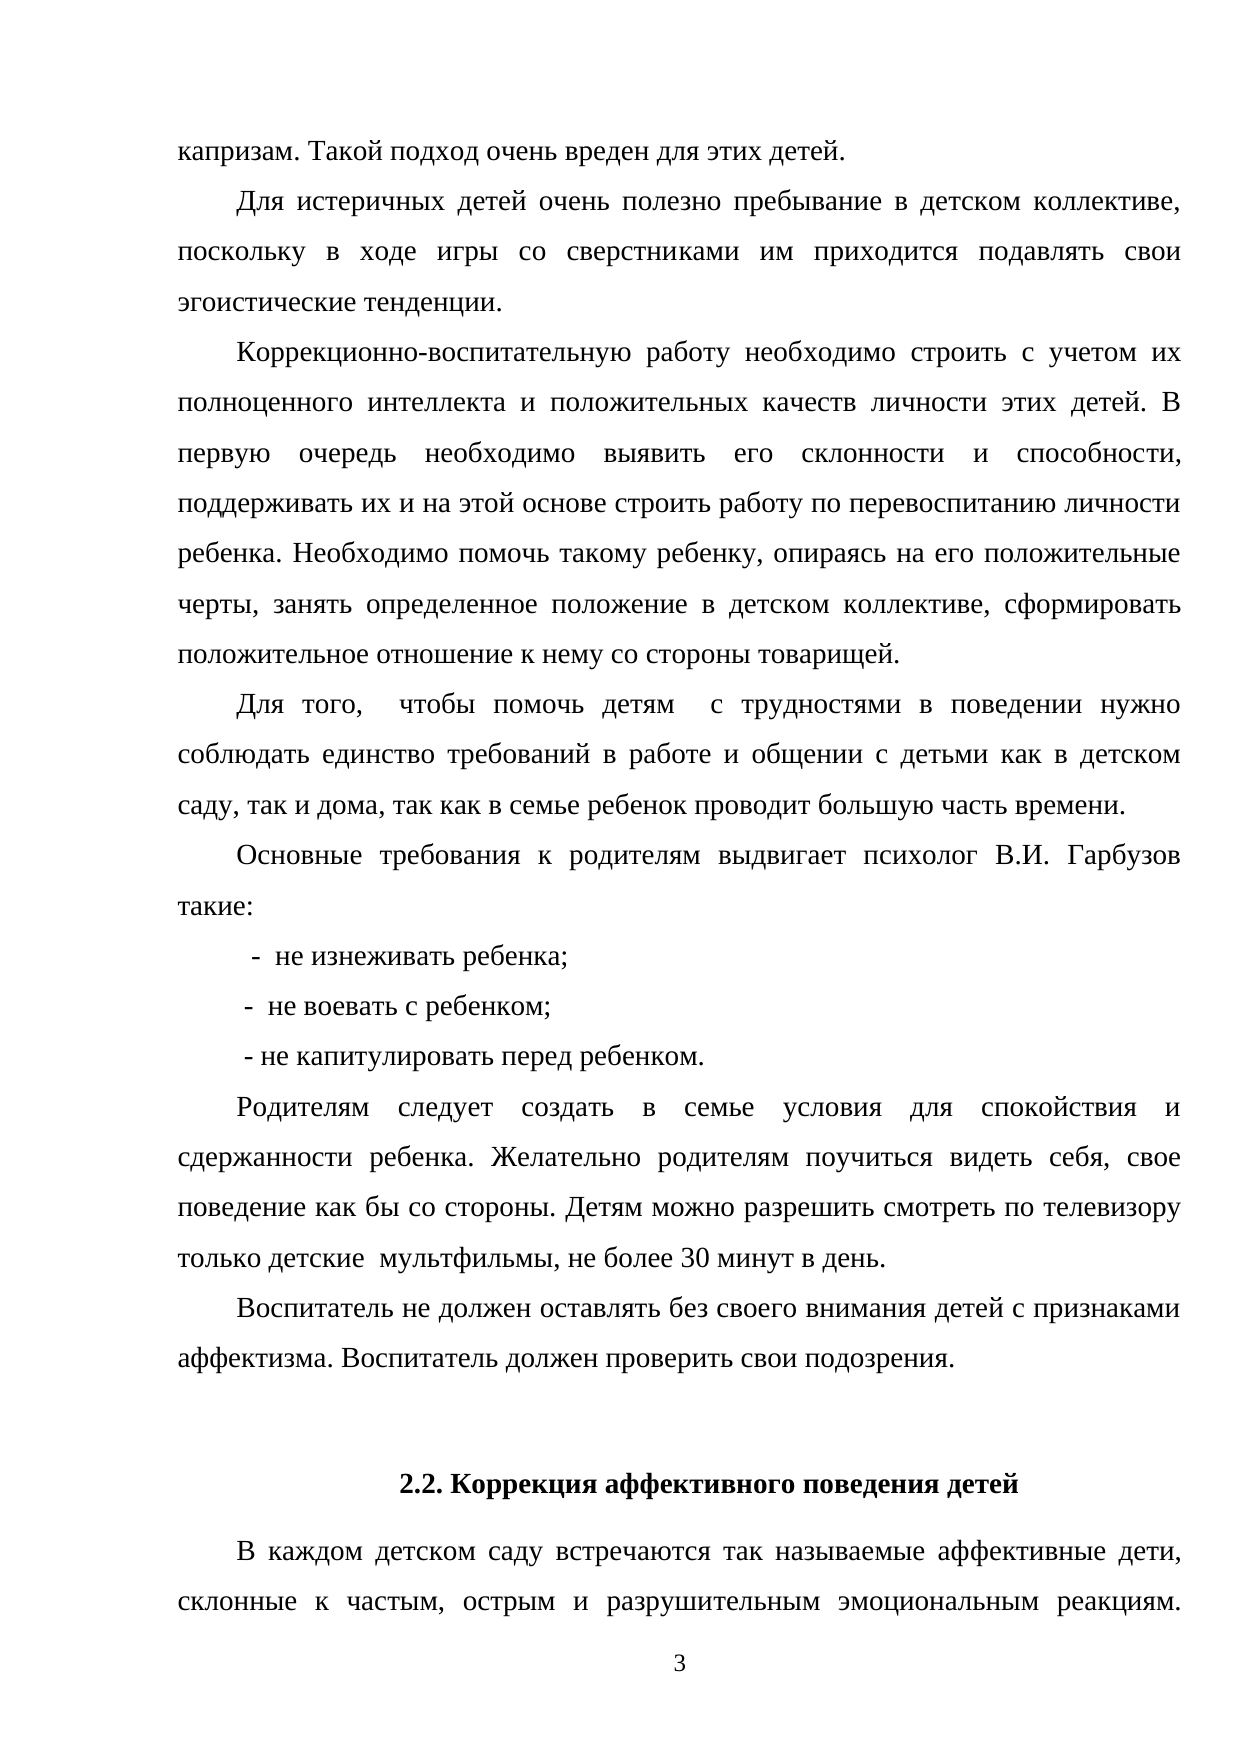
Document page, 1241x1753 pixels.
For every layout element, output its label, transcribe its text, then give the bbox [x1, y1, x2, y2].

text Коррекционно-воспитательную работу необходимо строить с учетом их полноценного интеллекта и положительных качеств личности этих детей. В первую очередь необходимо выявить его склонности и способности, поддерживать их и на этой основе строить работу по перевоспитанию личности ребенка. Необходимо помочь такому ребенку, опираясь на его положительные черты, занять определенное положение в детском коллективе, сформировать положительное отношение к нему со стороны товарищей. [177, 334, 1182, 669]
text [177, 1533, 1182, 1617]
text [177, 133, 1182, 166]
text - не капитулировать перед ребенком. [177, 1038, 1182, 1072]
text 2.2. Коррекция аффективного поведения детей [177, 1466, 1182, 1499]
text - не изнеживать ребенка; [177, 938, 1182, 971]
text Для истеричных детей очень полезно пребывание в детском коллективе, поскольку в ходе игры со сверстниками им приходится подавлять свои эгоистические тенденции. [177, 183, 1182, 317]
text Для того, чтобы помочь детям с трудностями в поведении нужно соблюдать единство требований в работе и общении с детьми как в детском саду, так и дома, так как в семье ребенок проводит большую часть времени. [177, 686, 1182, 821]
text Основные требования к родителям выдвигает психолог В.И. Гарбузов такие: [177, 837, 1182, 921]
text Родителям следует создать в семье условия для спокойствия и сдержанности ребенка. Желательно родителям поучиться видеть себя, свое поведение как бы со стороны. Детям можно разрешить смотреть по телевизору только детские мультфильмы, не более 30 минут в день. [177, 1089, 1182, 1273]
text - не воевать с ребенком; [177, 988, 1182, 1022]
text Воспитатель не должен оставлять без своего внимания детей с признаками аффектизма. Воспитатель должен проверить свои подозрения. [177, 1290, 1182, 1374]
